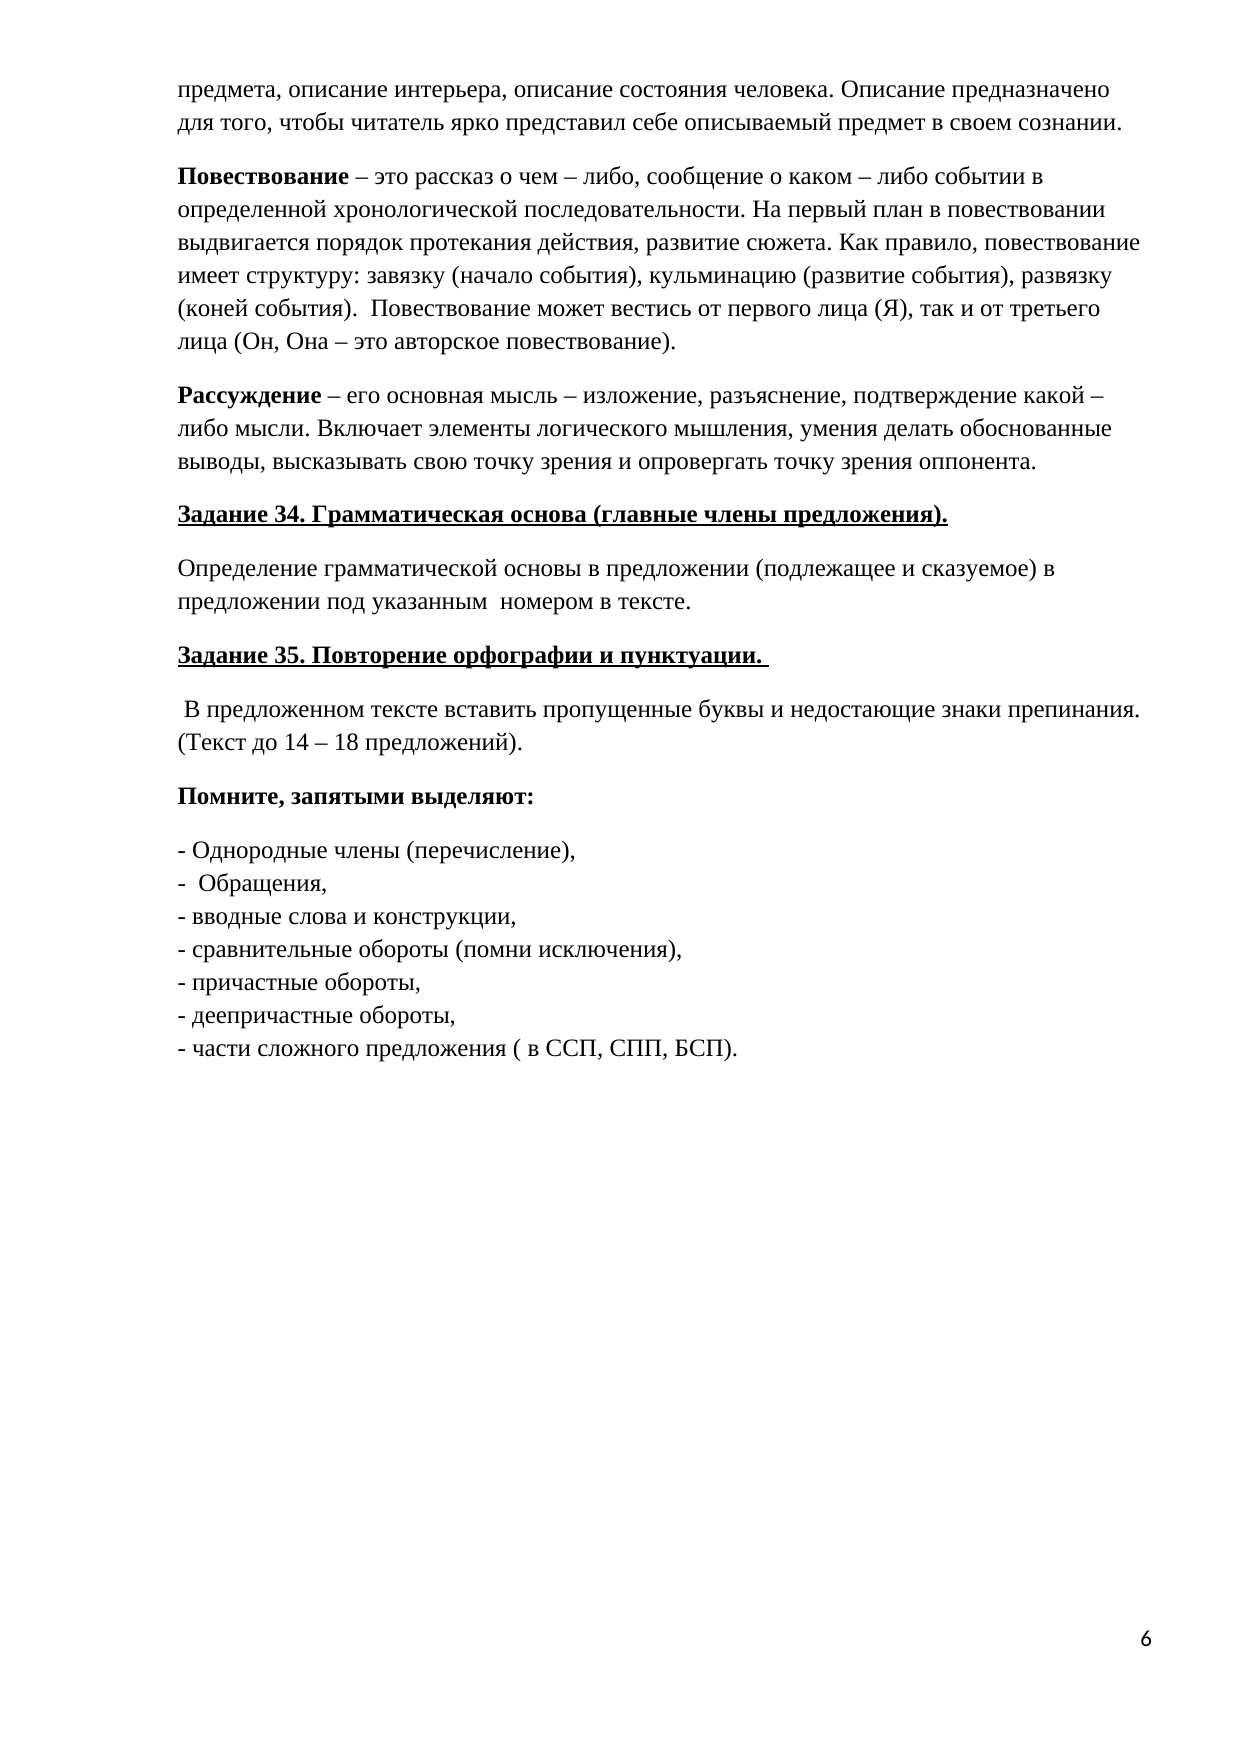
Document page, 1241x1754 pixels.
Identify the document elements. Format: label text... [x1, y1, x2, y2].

text - вводные слова и конструкции, [177, 901, 1152, 930]
text - сравнительные обороты (помни исключения), [177, 934, 1152, 963]
text Задание 35. Повторение орфографии и пунктуации. [177, 640, 1152, 669]
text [177, 74, 1152, 136]
text В предложенном тексте вставить пропущенные буквы и недостающие знаки препинания. (Текст до 14 – 18 предложений). [177, 694, 1152, 756]
text Рассуждение – его основная мысль – изложение, разъяснение, подтверждение какой – либо мысли. Включает элементы логического мышления, умения делать обоснованные выводы, высказывать свою точку зрения и опровергать точку зрения оппонента. [177, 380, 1152, 474]
text - Однородные члены (перечисление), [177, 835, 1152, 864]
text - деепричастные обороты, [177, 1000, 1152, 1029]
text - Обращения, [177, 868, 1152, 897]
text Помните, запятыми выделяют: [177, 781, 1152, 810]
text Задание 34. Грамматическая основа (главные члены предложения). [177, 499, 1152, 528]
text Определение грамматической основы в предложении (подлежащее и сказуемое) в предложении под указанным номером в тексте. [177, 553, 1152, 615]
text - части сложного предложения ( в ССП, СПП, БСП). [177, 1033, 1152, 1062]
text - причастные обороты, [177, 967, 1152, 996]
text Повествование – это рассказ о чем – либо, сообщение о каком – либо событии в определенной хронологической последовательности. На первый план в повествовании выдвигается порядок протекания действия, развитие сюжета. Как правило, повествование имеет структуру: завязку (начало события), кульминацию (развитие события), развязку (коней события). Повествование может вестись от первого лица (Я), так и от третьего лица (Он, Она – это авторское повествование). [177, 161, 1152, 354]
